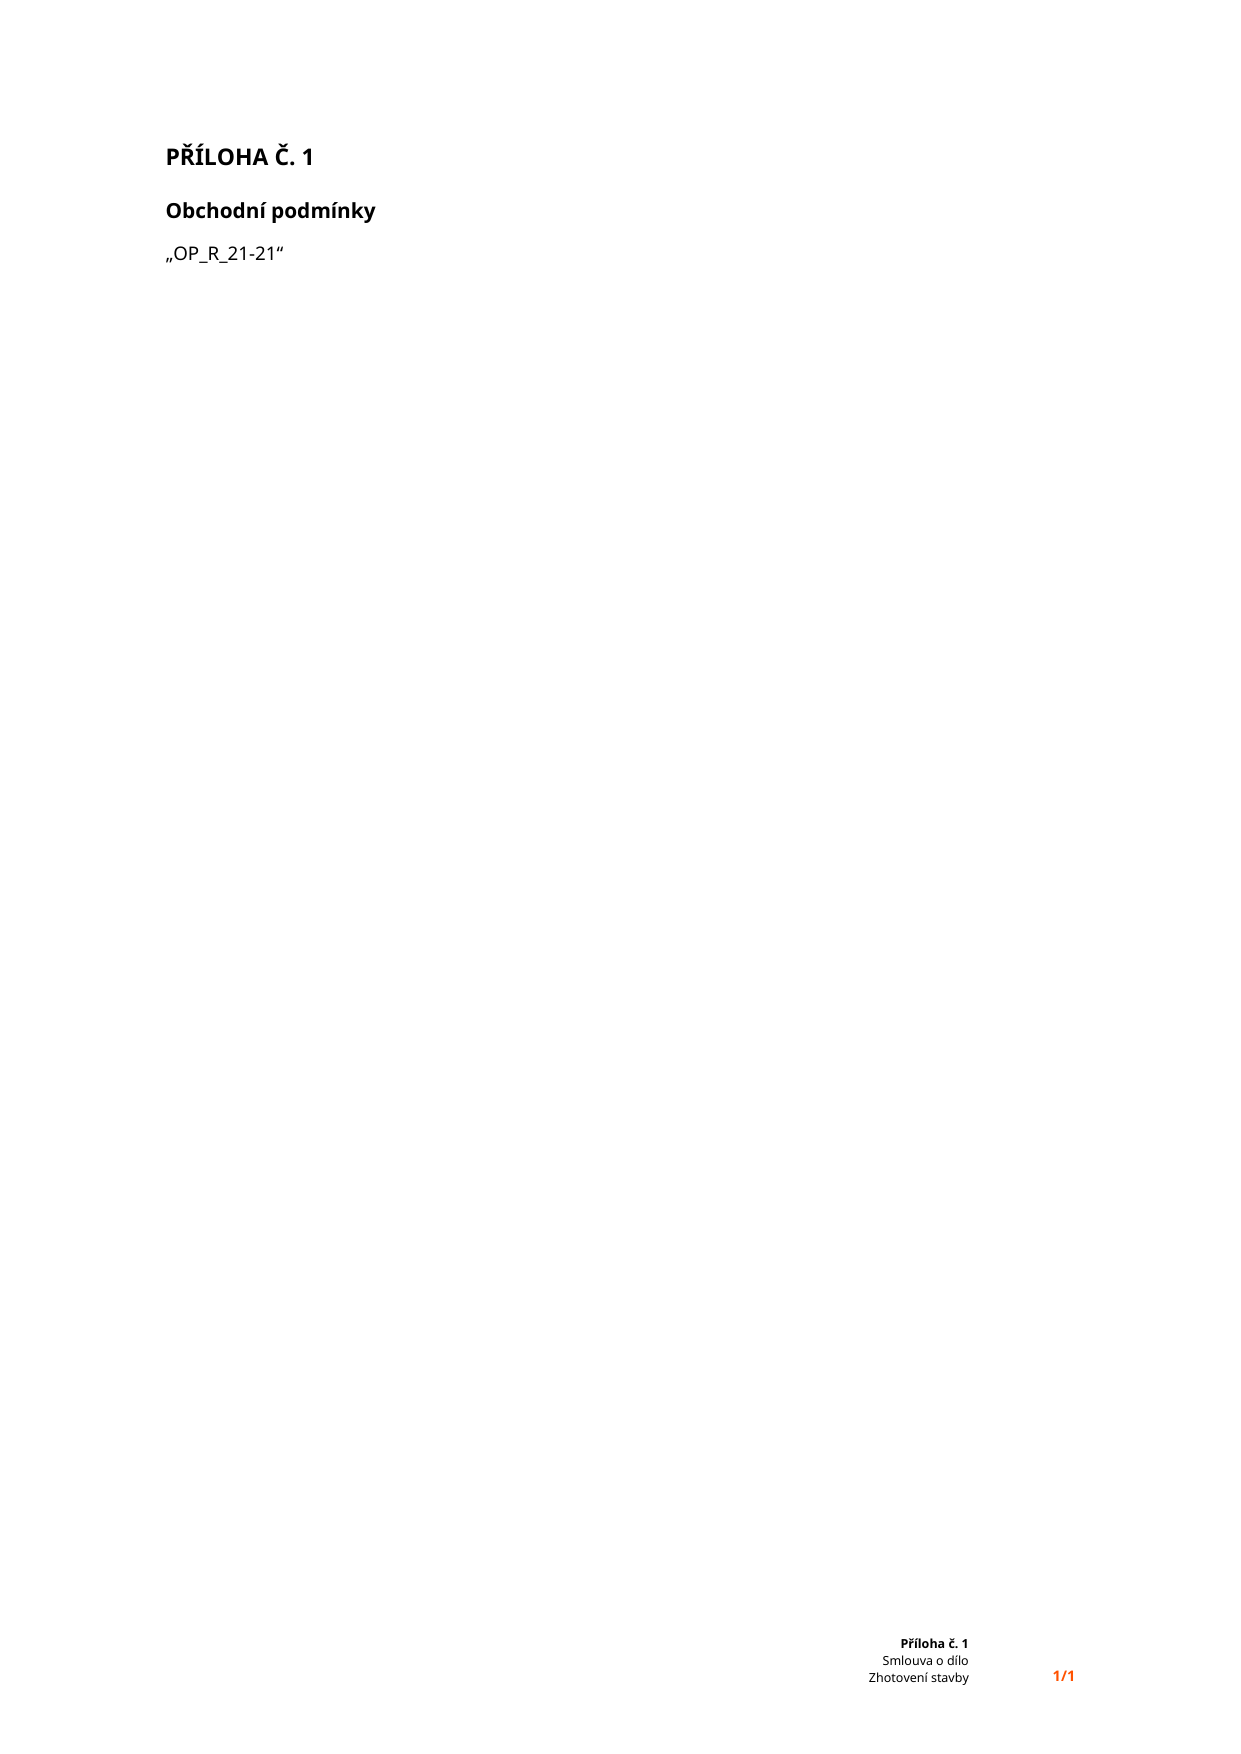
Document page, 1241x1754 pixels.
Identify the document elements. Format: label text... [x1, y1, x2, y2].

text Příloha č. 1 [165, 141, 1075, 173]
text Obchodní podmínky [165, 197, 1075, 225]
text „OP_R_21-21“ [165, 240, 1075, 266]
